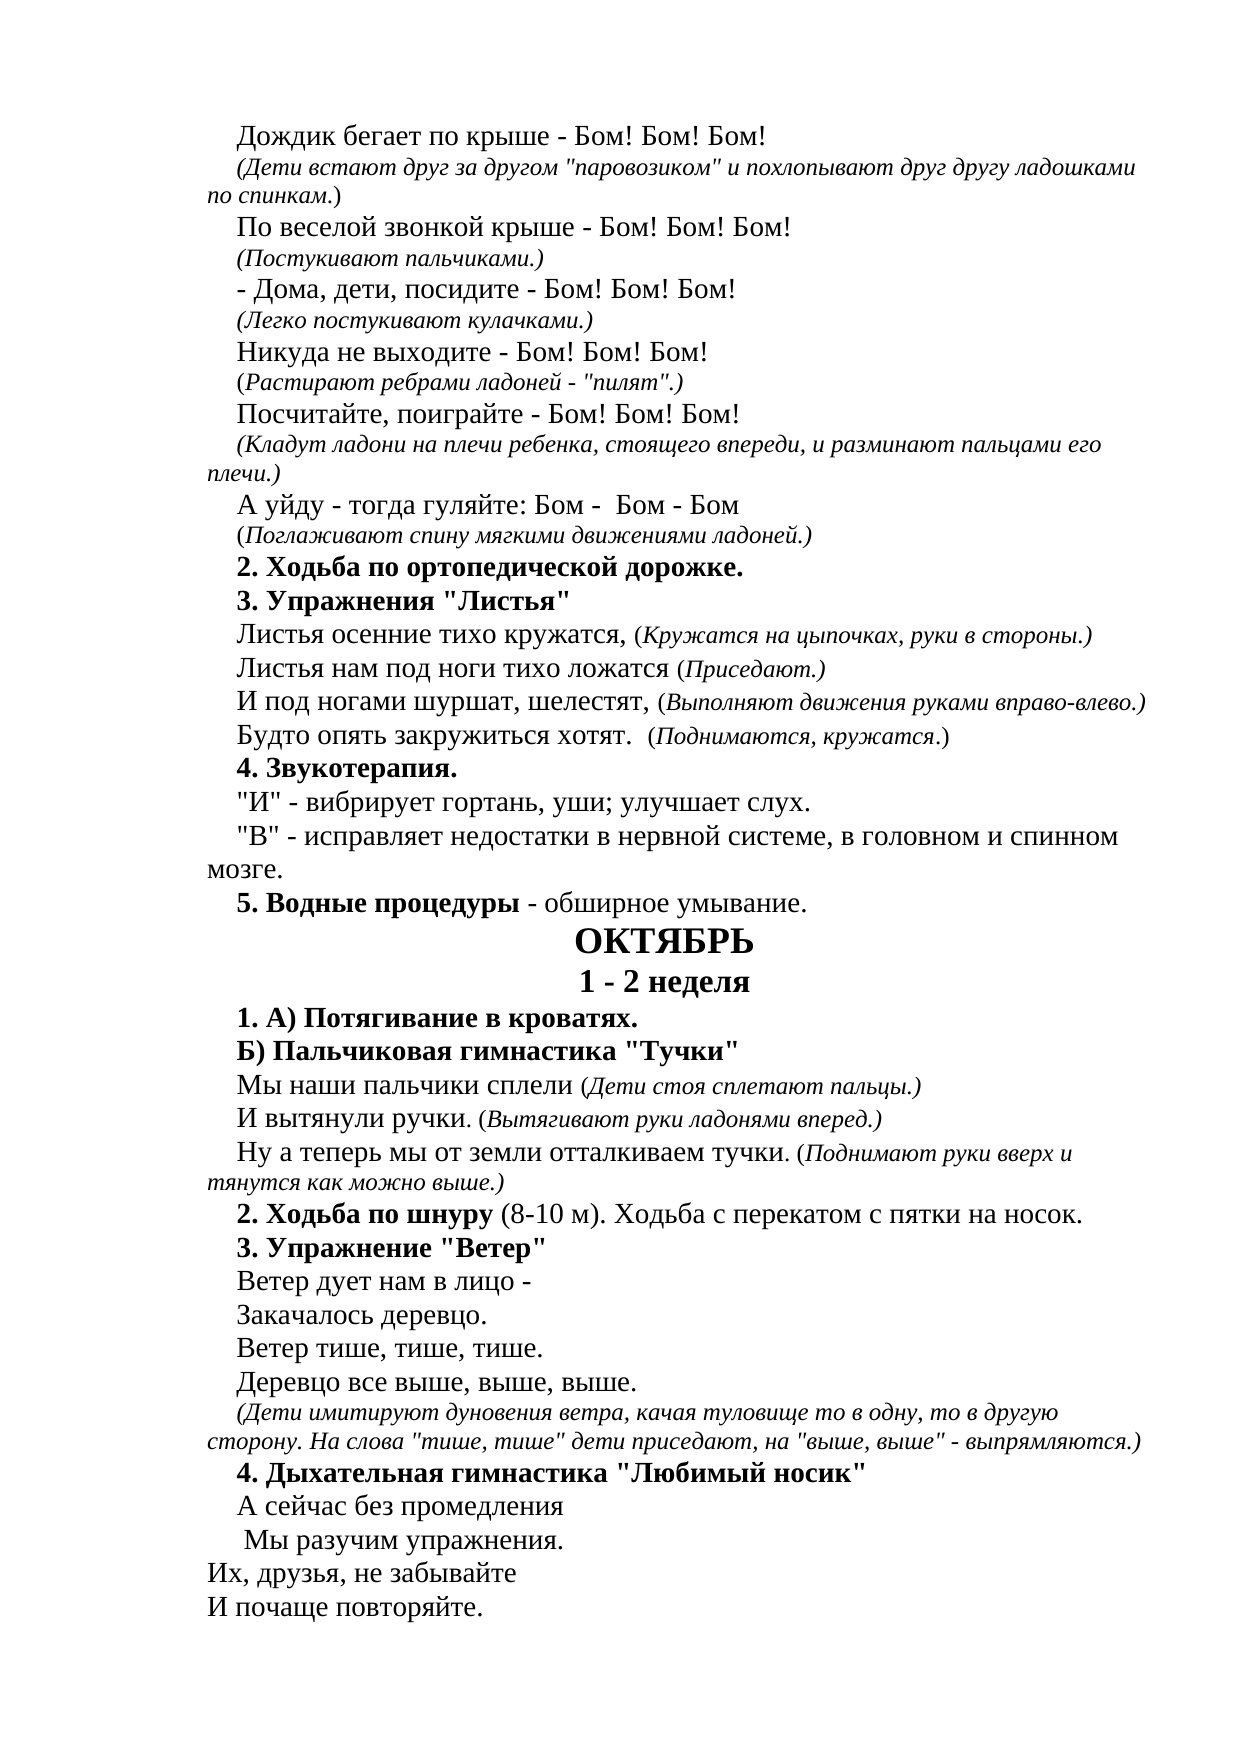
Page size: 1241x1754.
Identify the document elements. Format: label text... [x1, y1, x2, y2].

text 2. Ходьба по ортопедической дорожке. [207, 549, 1152, 583]
text ОКТЯБРЬ [177, 918, 1152, 961]
text (Дети имитируют дуновения ветра, качая туловище то в одну, то в другую сторону. На слова "тише, тише" дети приседают, на "выше, выше" - выпрямляются.) [207, 1397, 1152, 1455]
text 1. А) Потягивание в кроватях. [207, 1000, 1152, 1033]
text "И" - вибрирует гортань, уши; улучшает слух. [207, 784, 1152, 818]
text Листья нам под ноги тихо ложатся (Приседают.) [207, 650, 1152, 683]
text 2. Ходьба по шнуру (8-10 м). Ходьба с перекатом с пятки на носок. [207, 1196, 1152, 1230]
text 3. Упражнение "Ветер" [207, 1230, 1152, 1263]
text Ну а теперь мы от земли отталкиваем тучки. (Поднимают руки вверх и тянутся как можно выше.) [207, 1134, 1152, 1196]
text Листья осенние тихо кружатся, (Кружатся на цыпочках, руки в стороны.) [207, 616, 1152, 650]
text А сейчас без промедления Мы разучим упражнения. Их, друзья, не забывайте И почаще повторяйте. [207, 1488, 1152, 1623]
text 4. Дыхательная гимнастика "Любимый носик" [207, 1455, 1152, 1488]
text И под ногами шуршат, шелестят, (Выполняют движения руками вправо-влево.) [207, 683, 1152, 717]
text - Дома, дети, посидите - Бом! Бом! Бом! [207, 271, 1152, 305]
text 3. Упражнения "Листья" [207, 583, 1152, 616]
text 1 - 2 неделя [177, 961, 1152, 1000]
text Будто опять закружиться хотят. (Поднимаются, кружатся.) [207, 717, 1152, 751]
text Никуда не выходите - Бом! Бом! Бом! [207, 334, 1152, 367]
text Мы наши пальчики сплели (Дети стоя сплетают пальцы.) [207, 1067, 1152, 1100]
text Дождик бегает по крыше - Бом! Бом! Бом! [207, 118, 1152, 152]
text (Постукивают пальчиками.) [207, 243, 1152, 271]
text 5. Водные процедуры - обширное умывание. [207, 885, 1152, 918]
text (Дети встают друг за другом "паровозиком" и похлопывают друг другу ладошками по спинкам.) [207, 152, 1152, 209]
text Посчитайте, поиграйте - Бом! Бом! Бом! [207, 396, 1152, 429]
text (Кладут ладони на плечи ребенка, стоящего впереди, и разминают пальцами его плечи.) [207, 429, 1152, 487]
text Б) Пальчиковая гимнастика "Тучки" [207, 1033, 1152, 1067]
text А уйду - тогда гуляйте: Бом - Бом - Бом [207, 487, 1152, 521]
text (Поглаживают спину мягкими движениями ладоней.) [207, 521, 1152, 549]
text "В" - исправляет недостатки в нервной системе, в головном и спинном мозге. [207, 818, 1152, 885]
text По веселой звонкой крыше - Бом! Бом! Бом! [207, 209, 1152, 243]
text (Растирают ребрами ладоней - "пилят".) [207, 367, 1152, 396]
text Ветер дует нам в лицо - Закачалось деревцо. Ветер тише, тише, тише. Деревцо все выше, выше, выше. [207, 1263, 1152, 1397]
text (Легко постукивают кулачками.) [207, 305, 1152, 334]
text И вытянули ручки. (Вытягивают руки ладонями вперед.) [207, 1100, 1152, 1134]
text 4. Звукотерапия. [207, 751, 1152, 784]
